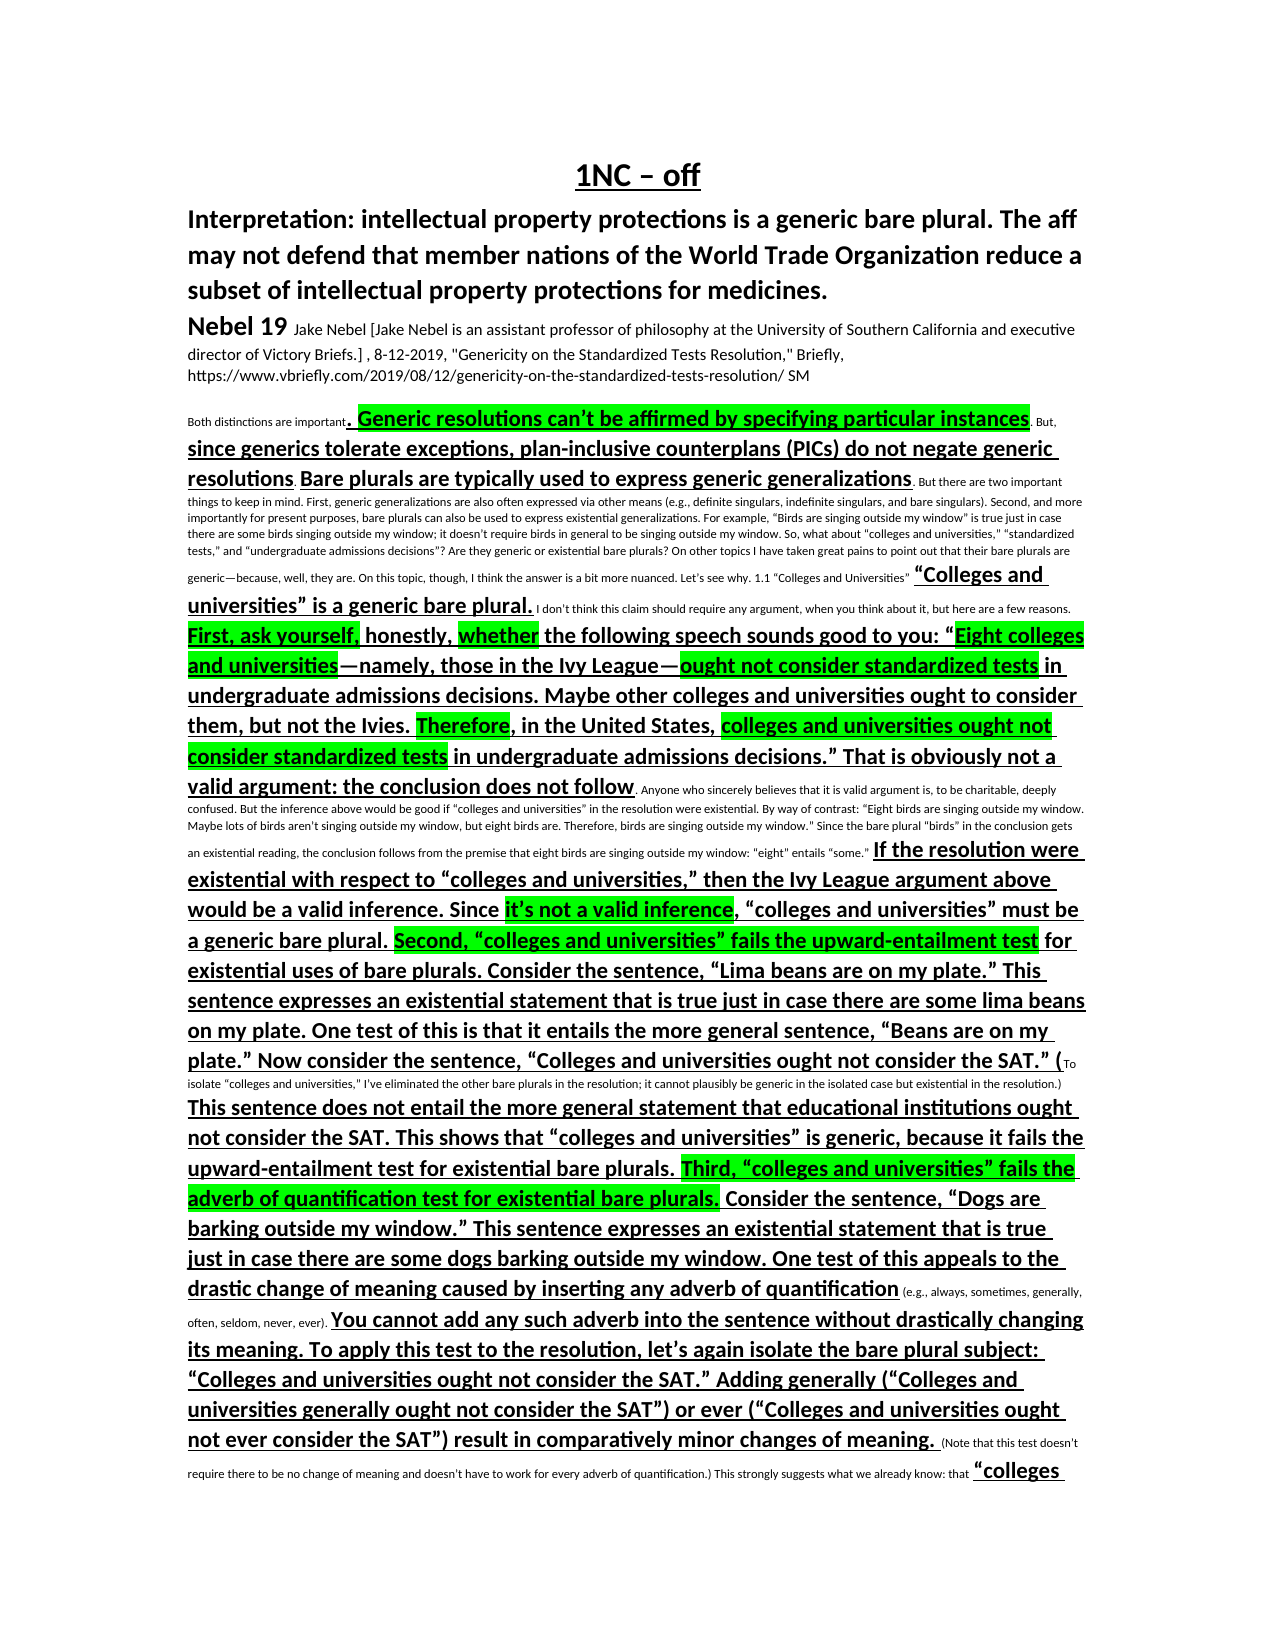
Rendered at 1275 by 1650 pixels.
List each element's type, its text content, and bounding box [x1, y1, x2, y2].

subtitle 1NC – off [187, 154, 1087, 195]
text Nebel 19 Jake Nebel [Jake Nebel is an assistant professor of philosophy at the University of Southern California and executive director of Victory Briefs.] , 8-12-2019, "Genericity on the Standardized Tests Resolution," Briefly, https://www.vbriefly.com/2019/08/12/genericity-on-the-standardized-tests-resolution/ SM [187, 309, 1087, 386]
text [187, 404, 1087, 1484]
subtitle Interpretation: intellectual property protections is a generic bare plural. The aff may not defend that member nations of the World Trade Organization reduce a subset of intellectual property protections for medicines. [187, 202, 1087, 307]
